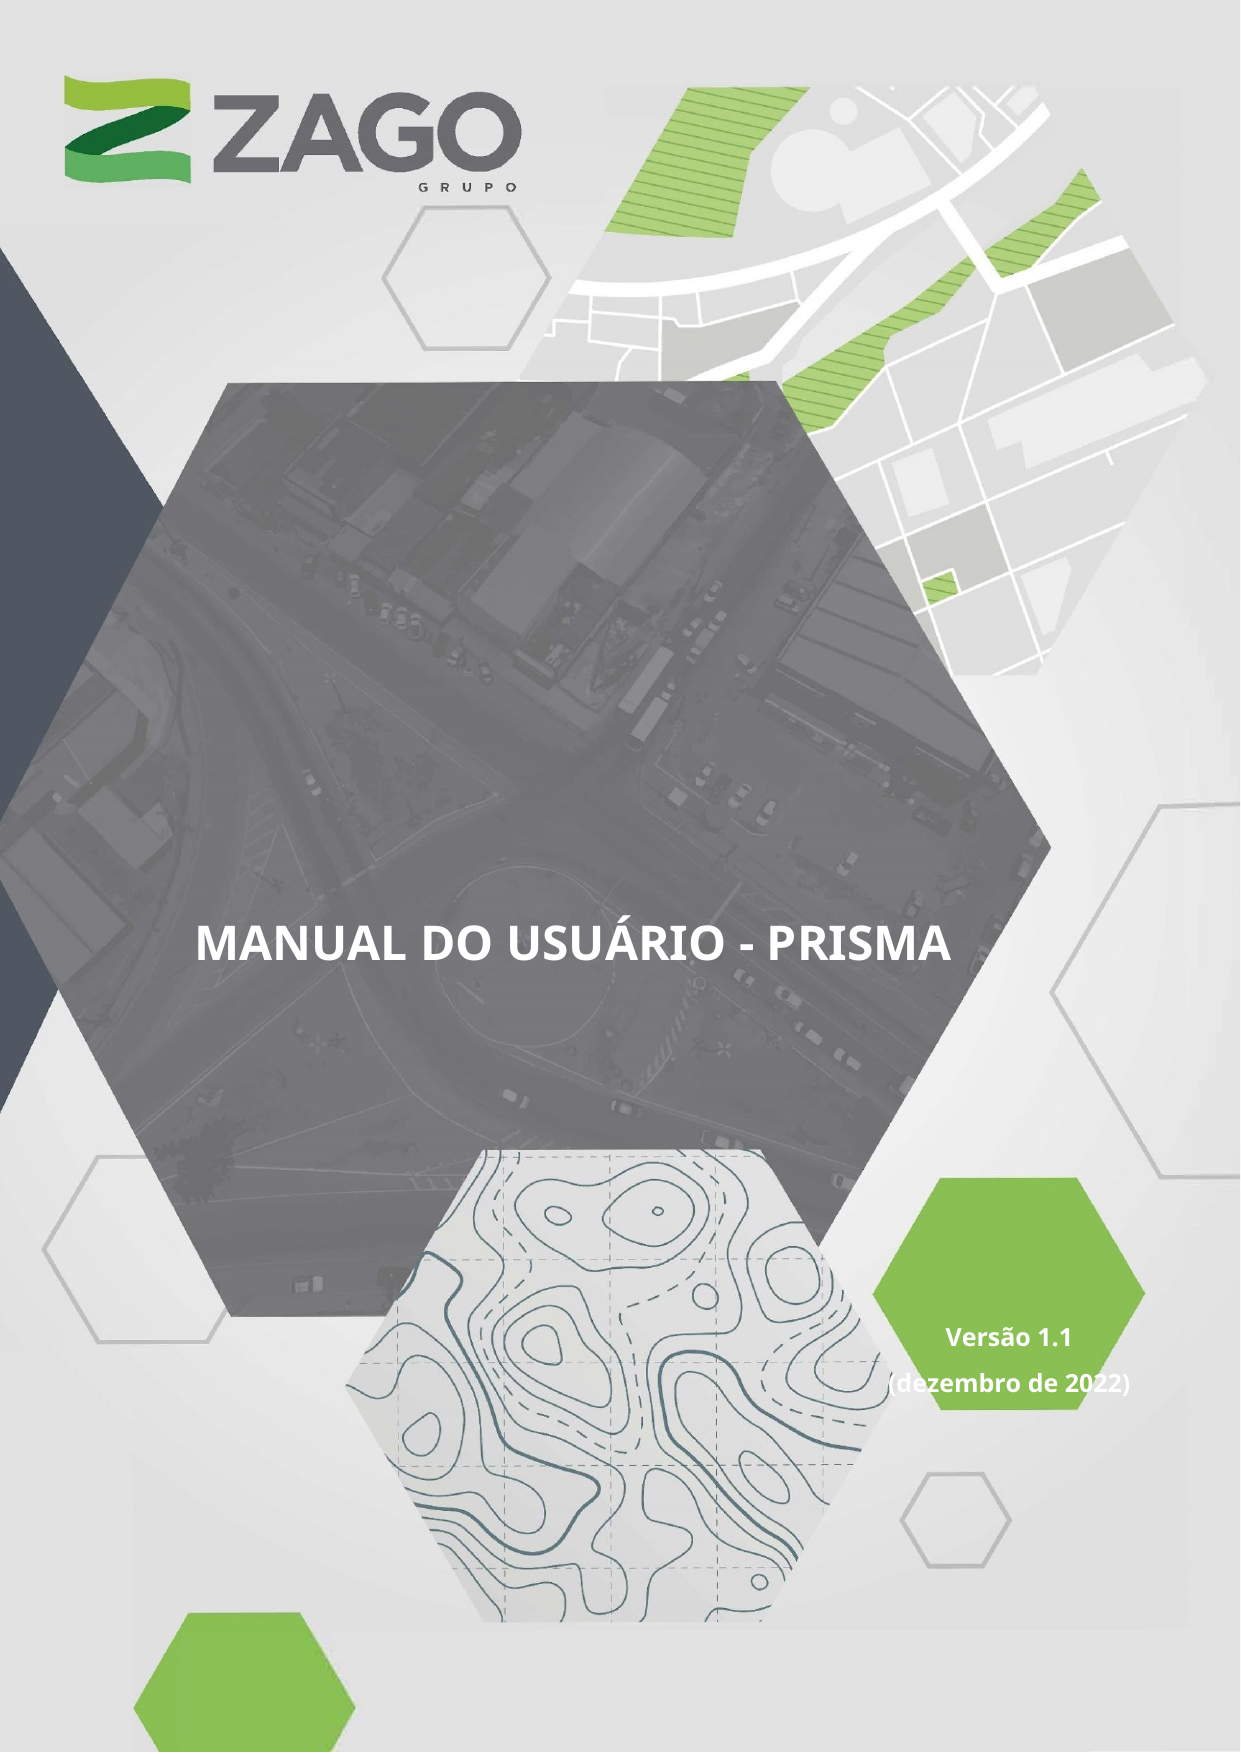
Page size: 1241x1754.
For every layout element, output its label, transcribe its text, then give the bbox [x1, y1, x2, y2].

picture [0, 0, 1241, 1752]
text MANUAL DO USUÁRIO - PRISMA [106, 909, 1090, 974]
